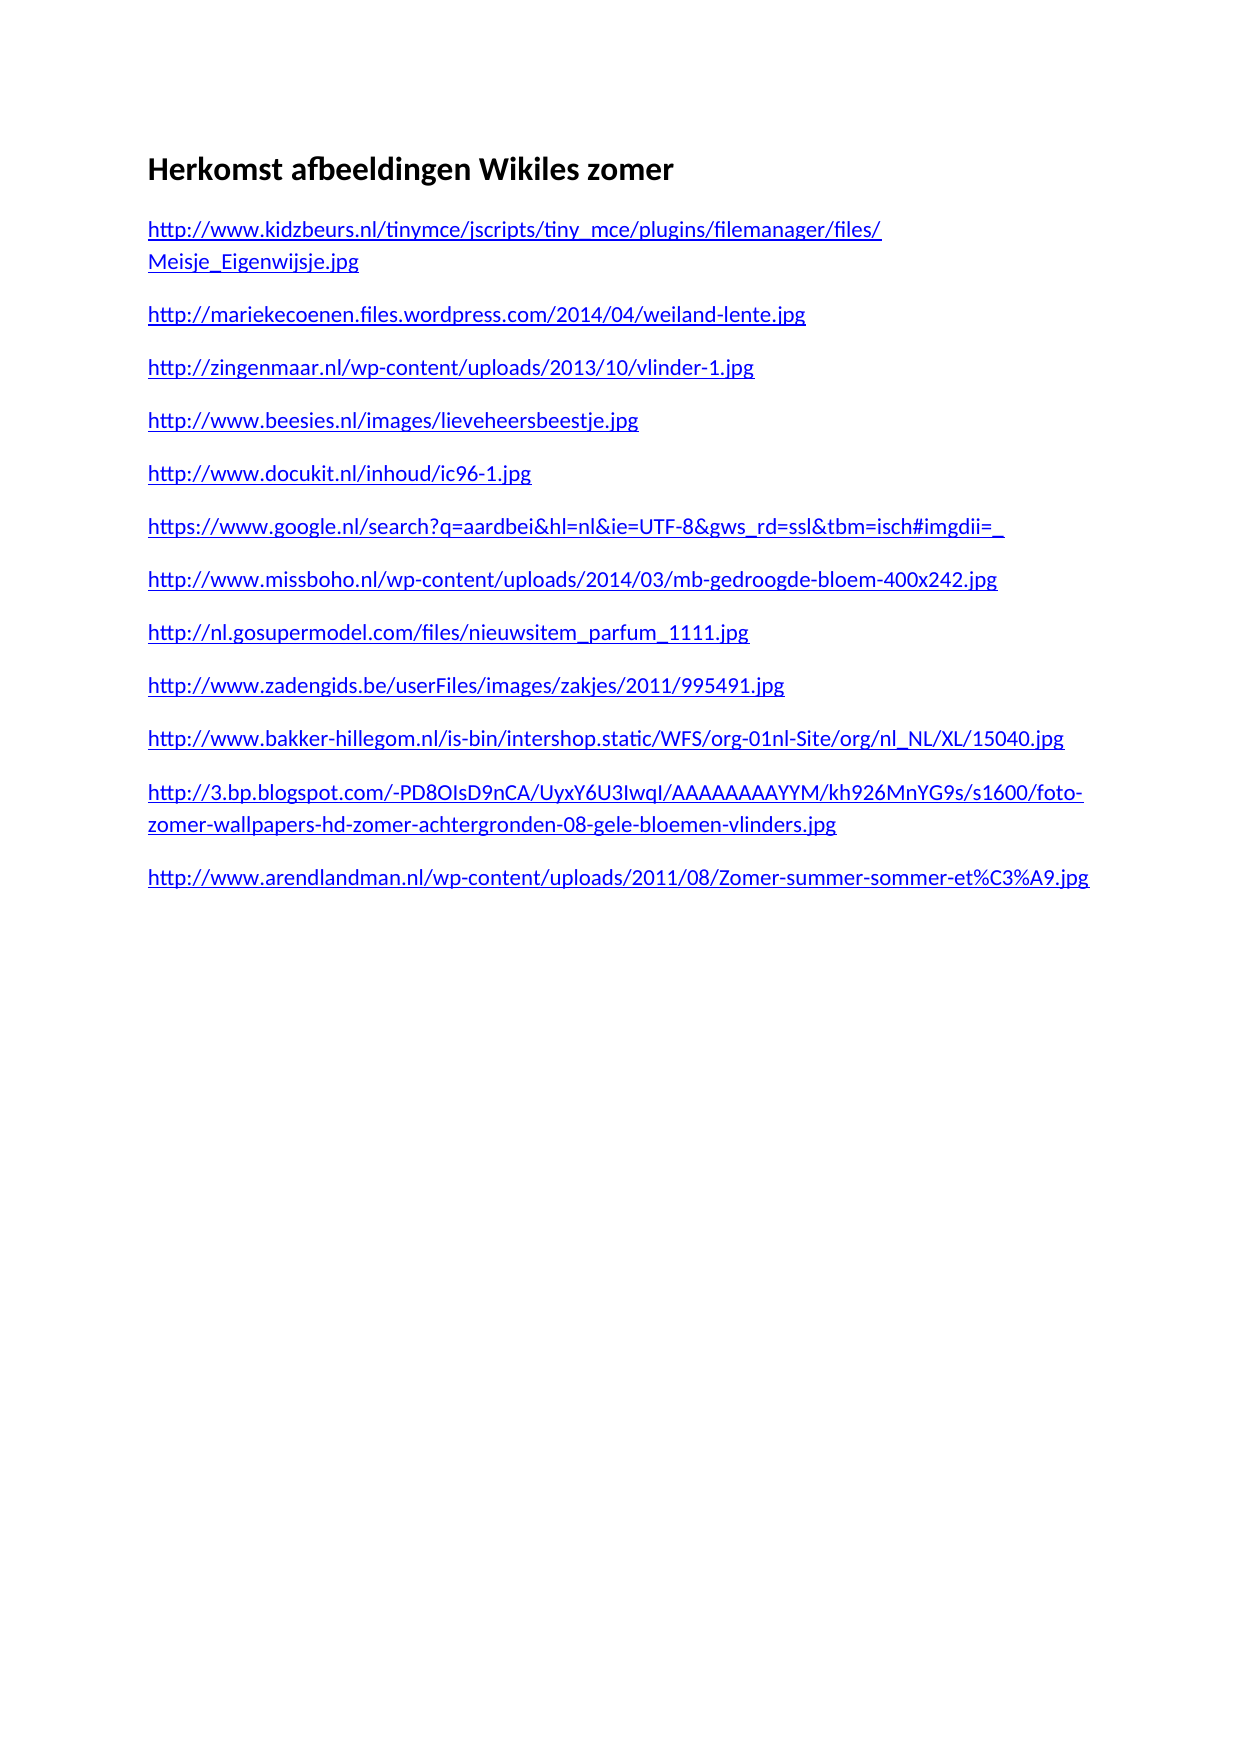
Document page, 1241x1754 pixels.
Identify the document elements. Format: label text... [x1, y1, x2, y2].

text http://mariekecoenen.files.wordpress.com/2014/04/weiland-lente.jpg [148, 300, 1093, 328]
text http://zingenmaar.nl/wp-content/uploads/2013/10/vlinder-1.jpg [148, 353, 1093, 381]
text http://www.beesies.nl/images/lieveheersbeestje.jpg [148, 406, 1093, 434]
text http://www.zadengids.be/userFiles/images/zakjes/2011/995491.jpg [148, 672, 1093, 699]
text http://www.missboho.nl/wp-content/uploads/2014/03/mb-gedroogde-bloem-400x242.jpg [148, 566, 1093, 593]
text http://www.bakker-hillegom.nl/is-bin/intershop.static/WFS/org-01nl-Site/org/nl_NL/XL/15040.jpg [148, 724, 1093, 753]
text http://www.arendlandman.nl/wp-content/uploads/2011/08/Zomer-summer-sommer-et%C3%A9.jpg [148, 863, 1093, 891]
text Herkomst afbeeldingen Wikiles zomer [148, 148, 1093, 188]
text http://www.docukit.nl/inhoud/ic96-1.jpg [148, 459, 1093, 487]
text http://nl.gosupermodel.com/files/nieuwsitem_parfum_1111.jpg [148, 618, 1093, 647]
text http://3.bp.blogspot.com/-PD8OIsD9nCA/UyxY6U3IwqI/AAAAAAAAYYM/kh926MnYG9s/s1600/foto-zomer-wallpapers-hd-zomer-achtergronden-08-gele-bloemen-vlinders.jpg [148, 778, 1093, 838]
text http://www.kidzbeurs.nl/tinymce/jscripts/tiny_mce/plugins/filemanager/files/Meisje_Eigenwijsje.jpg [148, 215, 1093, 275]
text https://www.google.nl/search?q=aardbei&hl=nl&ie=UTF-8&gws_rd=ssl&tbm=isch#imgdii=_ [148, 512, 1093, 541]
